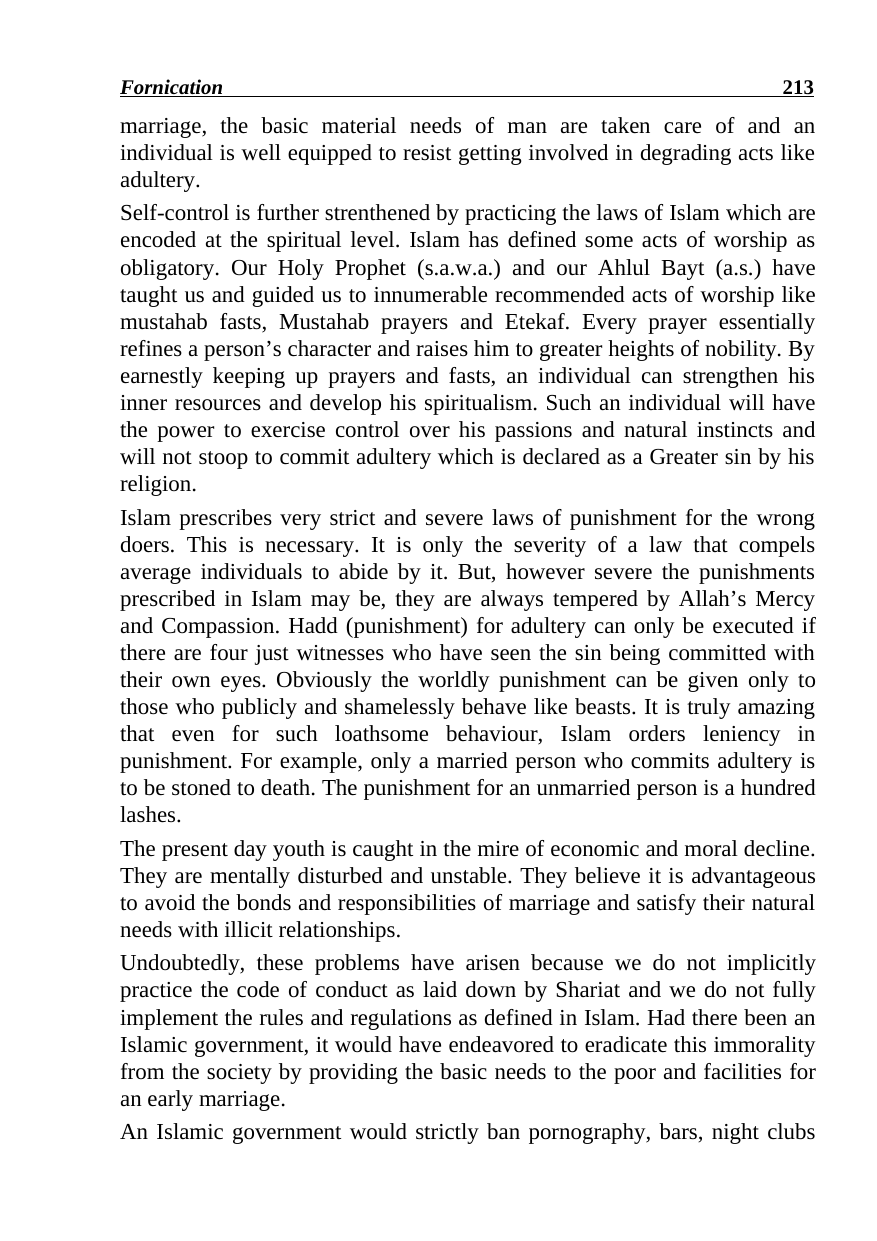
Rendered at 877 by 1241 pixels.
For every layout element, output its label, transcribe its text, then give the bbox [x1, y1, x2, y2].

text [120, 112, 817, 193]
text The present day youth is caught in the mire of economic and moral decline. They are mentally disturbed and unstable. They believe it is advantageous to avoid the bonds and responsibilities of marriage and satisfy their natural needs with illicit relationships. [120, 834, 817, 943]
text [120, 1118, 817, 1145]
text Islam prescribes very strict and severe laws of punishment for the wrong doers. This is necessary. It is only the severity of a law that compels average individuals to abide by it. But, however severe the punishments prescribed in Islam may be, they are always tempered by Allah’s Mercy and Compassion. Hadd (punishment) for adultery can only be executed if there are four just witnesses who have seen the sin being committed with their own eyes. Obviously the worldly punishment can be given only to those who publicly and shamelessly behave like beasts. It is truly amazing that even for such loathsome behaviour, Islam orders leniency in punishment. For example, only a married person who commits adultery is to be stoned to death. The punishment for an unmarried person is a hundred lashes. [120, 503, 817, 828]
text Self-control is further strenthened by practicing the laws of Islam which are encoded at the spiritual level. Islam has defined some acts of worship as obligatory. Our Holy Prophet (s.a.w.a.) and our Ahlul Bayt (a.s.) have taught us and guided us to innumerable recommended acts of worship like mustahab fasts, Mustahab prayers and Etekaf. Every prayer essentially refines a person’s character and raises him to greater heights of nobility. By earnestly keeping up prayers and fasts, an individual can strengthen his inner resources and develop his spiritualism. Such an individual will have the power to exercise control over his passions and natural instincts and will not stoop to commit adultery which is declared as a Greater sin by his religion. [120, 199, 817, 497]
text Undoubtedly, these problems have arisen because we do not implicitly practice the code of conduct as laid down by Shariat and we do not fully implement the rules and regulations as defined in Islam. Had there been an Islamic government, it would have endeavored to eradicate this immorality from the society by providing the basic needs to the poor and facilities for an early marriage. [120, 949, 817, 1112]
